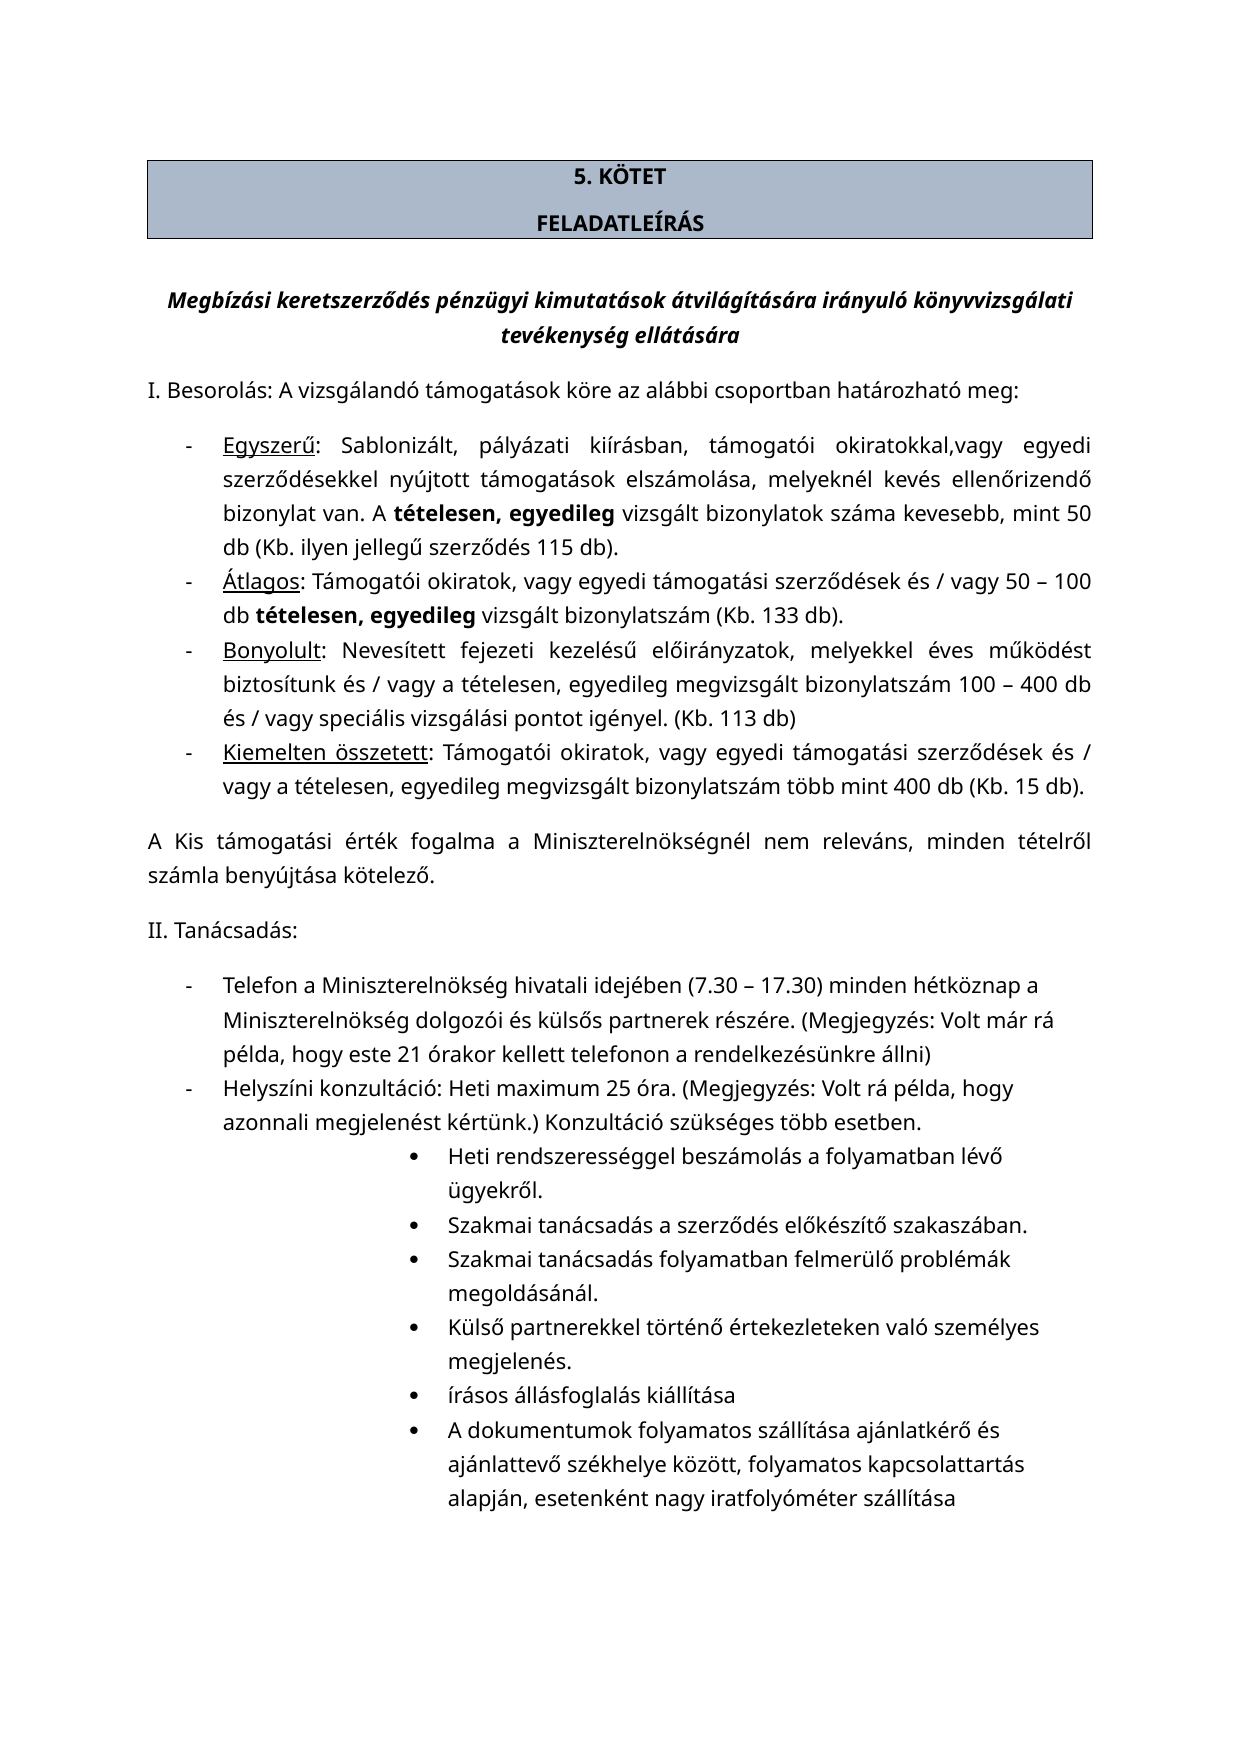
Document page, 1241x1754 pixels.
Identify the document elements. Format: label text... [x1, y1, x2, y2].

list Heti rendszerességgel beszámolás a folyamatban lévő ügyekről. [410, 1141, 1092, 1205]
text I. Besorolás: A vizsgálandó támogatások köre az alábbi csoportban határozható meg: [148, 374, 1092, 404]
list A dokumentumok folyamatos szállítása ajánlatkérő és ajánlattevő székhelye között, folyamatos kapcsolattartás alapján, esetenként nagy iratfolyóméter szállítása [410, 1414, 1092, 1513]
list Átlagos: Támogatói okiratok, vagy egyedi támogatási szerződések és / vagy 50 – 100 db tételesen, egyedileg vizsgált bizonylatszám (Kb. 133 db). [185, 566, 1092, 630]
text Megbízási keretszerződés pénzügyi kimutatások átvilágítására irányuló könyvvizsgálati tevékenység ellátására [148, 285, 1092, 349]
list Helyszíni konzultáció: Heti maximum 25 óra. (Megjegyzés: Volt rá példa, hogy azonnali megjelenést kértünk.) Konzultáció szükséges több esetben. [185, 1073, 1092, 1137]
list Egyszerű: Sablonizált, pályázati kiírásban, támogatói okiratokkal,vagy egyedi szerződésekkel nyújtott támogatások elszámolása, melyeknél kevés ellenőrizendő bizonylat van. A tételesen, egyedileg vizsgált bizonylatok száma kevesebb, mint 50 db (Kb. ilyen jellegű szerződés 115 db). [185, 429, 1092, 562]
list Telefon a Miniszterelnökség hivatali idejében (7.30 – 17.30) minden hétköznap a Miniszterelnökség dolgozói és külsős partnerek részére. (Megjegyzés: Volt már rá példa, hogy este 21 órakor kellett telefonon a rendelkezésünkre állni) [185, 970, 1092, 1068]
list Külső partnerekkel történő értekezleteken való személyes megjelenés. [410, 1312, 1092, 1376]
text 5. KÖTET [148, 161, 1092, 191]
list írásos állásfoglalás kiállítása [410, 1380, 1092, 1410]
text A Kis támogatási érték fogalma a Miniszterelnökségnél nem releváns, minden tételről számla benyújtása kötelező. [148, 826, 1092, 890]
list Kiemelten összetett: Támogatói okiratok, vagy egyedi támogatási szerződések és / vagy a tételesen, egyedileg megvizsgált bizonylatszám több mint 400 db (Kb. 15 db). [185, 737, 1092, 801]
list Bonyolult: Nevesített fejezeti kezelésű előirányzatok, melyekkel éves működést biztosítunk és / vagy a tételesen, egyedileg megvizsgált bizonylatszám 100 – 400 db és / vagy speciális vizsgálási pontot igényel. (Kb. 113 db) [185, 634, 1092, 733]
text FELADATLEÍRÁS [148, 207, 1092, 238]
text II. Tanácsadás: [148, 915, 1092, 945]
list Szakmai tanácsadás folyamatban felmerülő problémák megoldásánál. [410, 1244, 1092, 1308]
list Szakmai tanácsadás a szerződés előkészítő szakaszában. [410, 1209, 1092, 1239]
